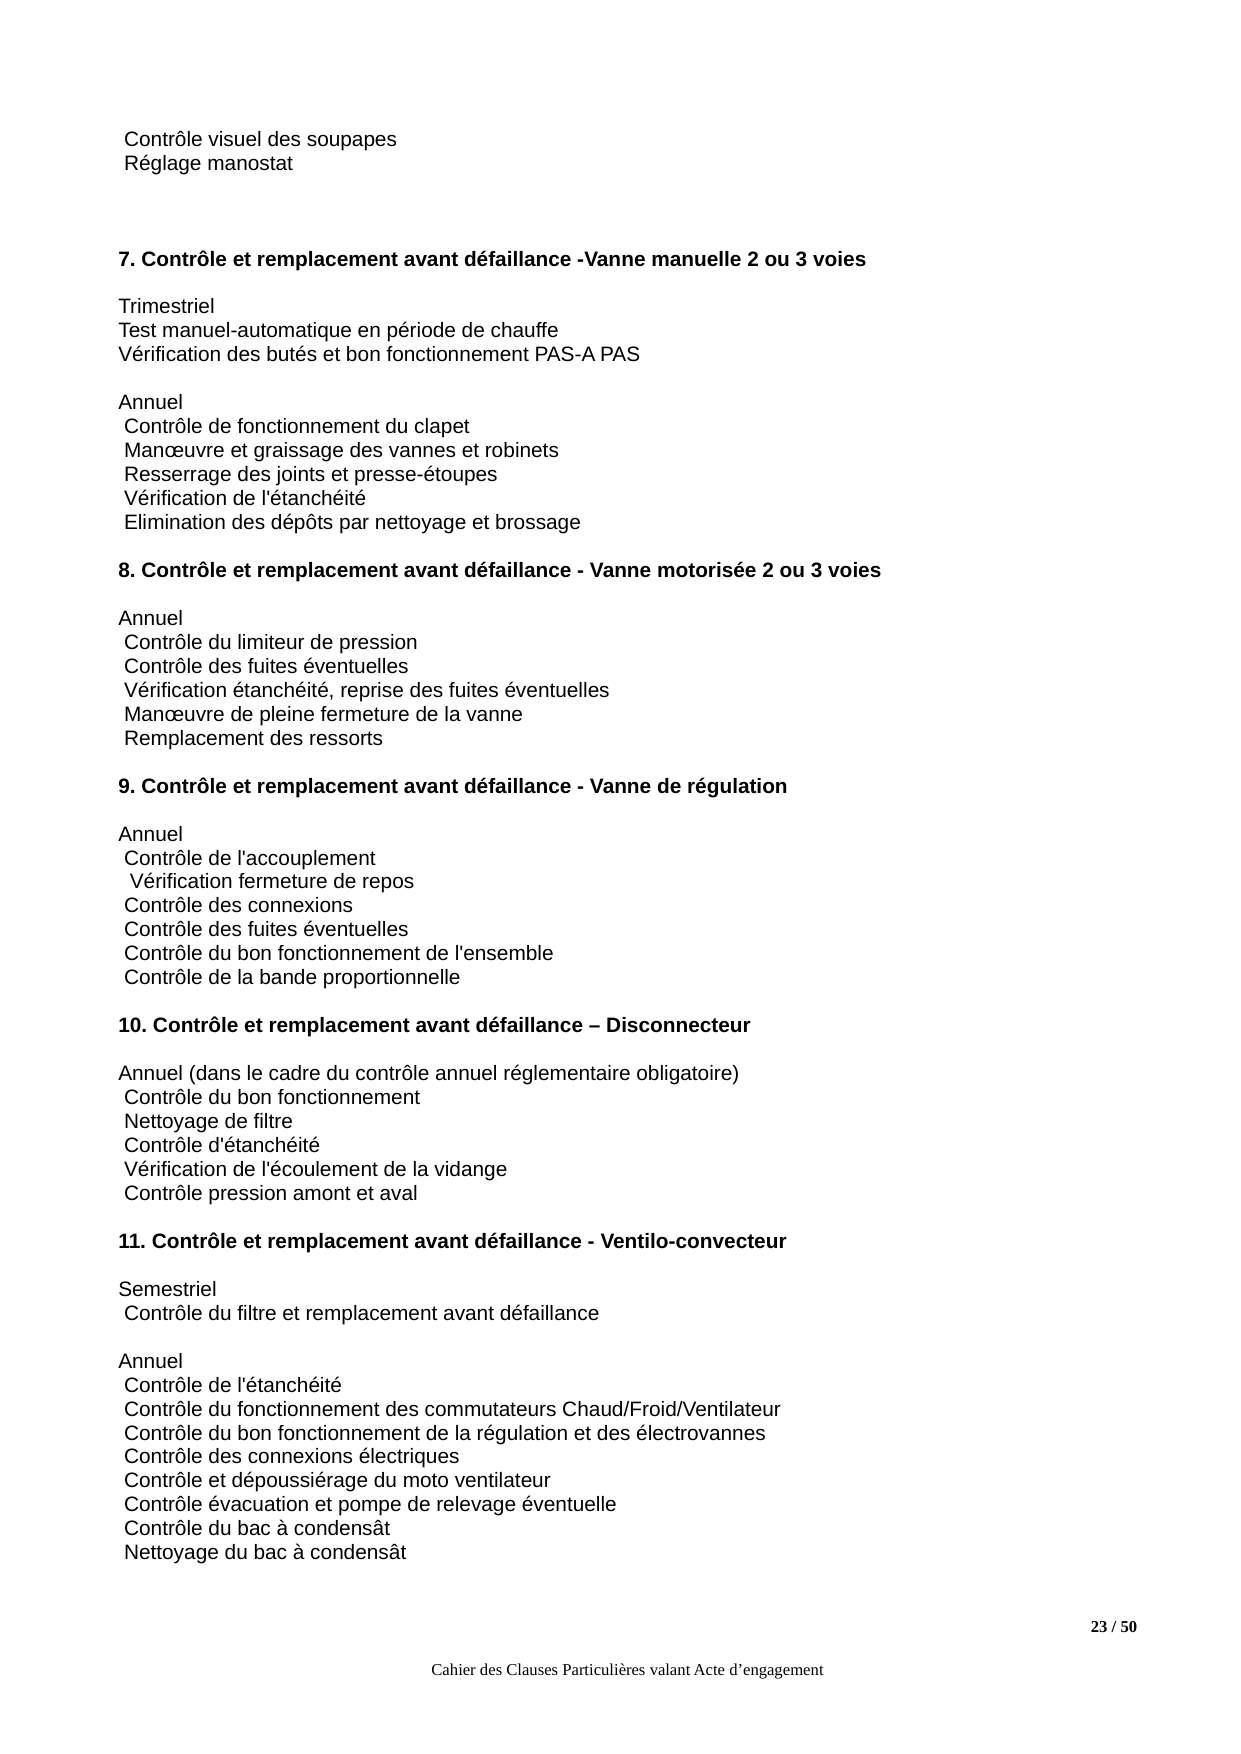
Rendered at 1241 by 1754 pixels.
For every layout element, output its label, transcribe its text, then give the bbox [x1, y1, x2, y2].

text Contrôle de l'étanchéité [118, 1372, 1137, 1396]
text Nettoyage du bac à condensât [118, 1540, 1137, 1564]
text Vérification de l'étanchéité [118, 486, 1137, 510]
text Contrôle du bon fonctionnement de l'ensemble [118, 941, 1137, 965]
text Vérification des butés et bon fonctionnement PAS-A PAS [118, 342, 1137, 366]
text Elimination des dépôts par nettoyage et brossage [118, 510, 1137, 534]
text Annuel [118, 390, 1137, 414]
text Contrôle évacuation et pompe de relevage éventuelle [118, 1492, 1137, 1516]
text Contrôle de la bande proportionnelle [118, 965, 1137, 989]
text 10. Contrôle et remplacement avant défaillance – Disconnecteur [118, 1013, 1137, 1037]
text Contrôle du fonctionnement des commutateurs Chaud/Froid/Ventilateur [118, 1396, 1137, 1420]
text Contrôle des fuites éventuelles [118, 654, 1137, 678]
text Contrôle de fonctionnement du clapet [118, 414, 1137, 438]
text Resserrage des joints et presse-étoupes [118, 462, 1137, 486]
text Contrôle du bon fonctionnement [118, 1085, 1137, 1109]
text Contrôle d'étanchéité [118, 1133, 1137, 1157]
text Contrôle pression amont et aval [118, 1181, 1137, 1205]
text Contrôle du bon fonctionnement de la régulation et des électrovannes [118, 1420, 1137, 1444]
text Annuel (dans le cadre du contrôle annuel réglementaire obligatoire) [118, 1061, 1137, 1085]
text Vérification fermeture de repos [118, 869, 1137, 893]
text Contrôle du limiteur de pression [118, 630, 1137, 654]
text Remplacement des ressorts [118, 726, 1137, 749]
text Contrôle visuel des soupapes [118, 127, 1137, 151]
text Vérification de l'écoulement de la vidange [118, 1157, 1137, 1181]
text Nettoyage de filtre [118, 1109, 1137, 1133]
text Annuel [118, 606, 1137, 630]
text Contrôle des connexions [118, 893, 1137, 917]
text 9. Contrôle et remplacement avant défaillance - Vanne de régulation [118, 773, 1137, 797]
text Contrôle des fuites éventuelles [118, 917, 1137, 941]
text Semestriel [118, 1277, 1137, 1301]
text Manœuvre de pleine fermeture de la vanne [118, 702, 1137, 726]
text Trimestriel [118, 294, 1137, 318]
text Vérification étanchéité, reprise des fuites éventuelles [118, 678, 1137, 702]
text Contrôle du bac à condensât [118, 1516, 1137, 1540]
text Annuel [118, 821, 1137, 845]
text 7. Contrôle et remplacement avant défaillance -Vanne manuelle 2 ou 3 voies [118, 246, 1137, 270]
text Contrôle et dépoussiérage du moto ventilateur [118, 1468, 1137, 1492]
text 11. Contrôle et remplacement avant défaillance - Ventilo-convecteur [118, 1229, 1137, 1253]
text Test manuel-automatique en période de chauffe [118, 318, 1137, 342]
text Réglage manostat [118, 151, 1137, 174]
text Contrôle du filtre et remplacement avant défaillance [118, 1301, 1137, 1324]
text Contrôle des connexions électriques [118, 1444, 1137, 1468]
text 8. Contrôle et remplacement avant défaillance - Vanne motorisée 2 ou 3 voies [118, 558, 1137, 582]
text Contrôle de l'accouplement [118, 845, 1137, 869]
text Manœuvre et graissage des vannes et robinets [118, 438, 1137, 462]
text Annuel [118, 1348, 1137, 1372]
